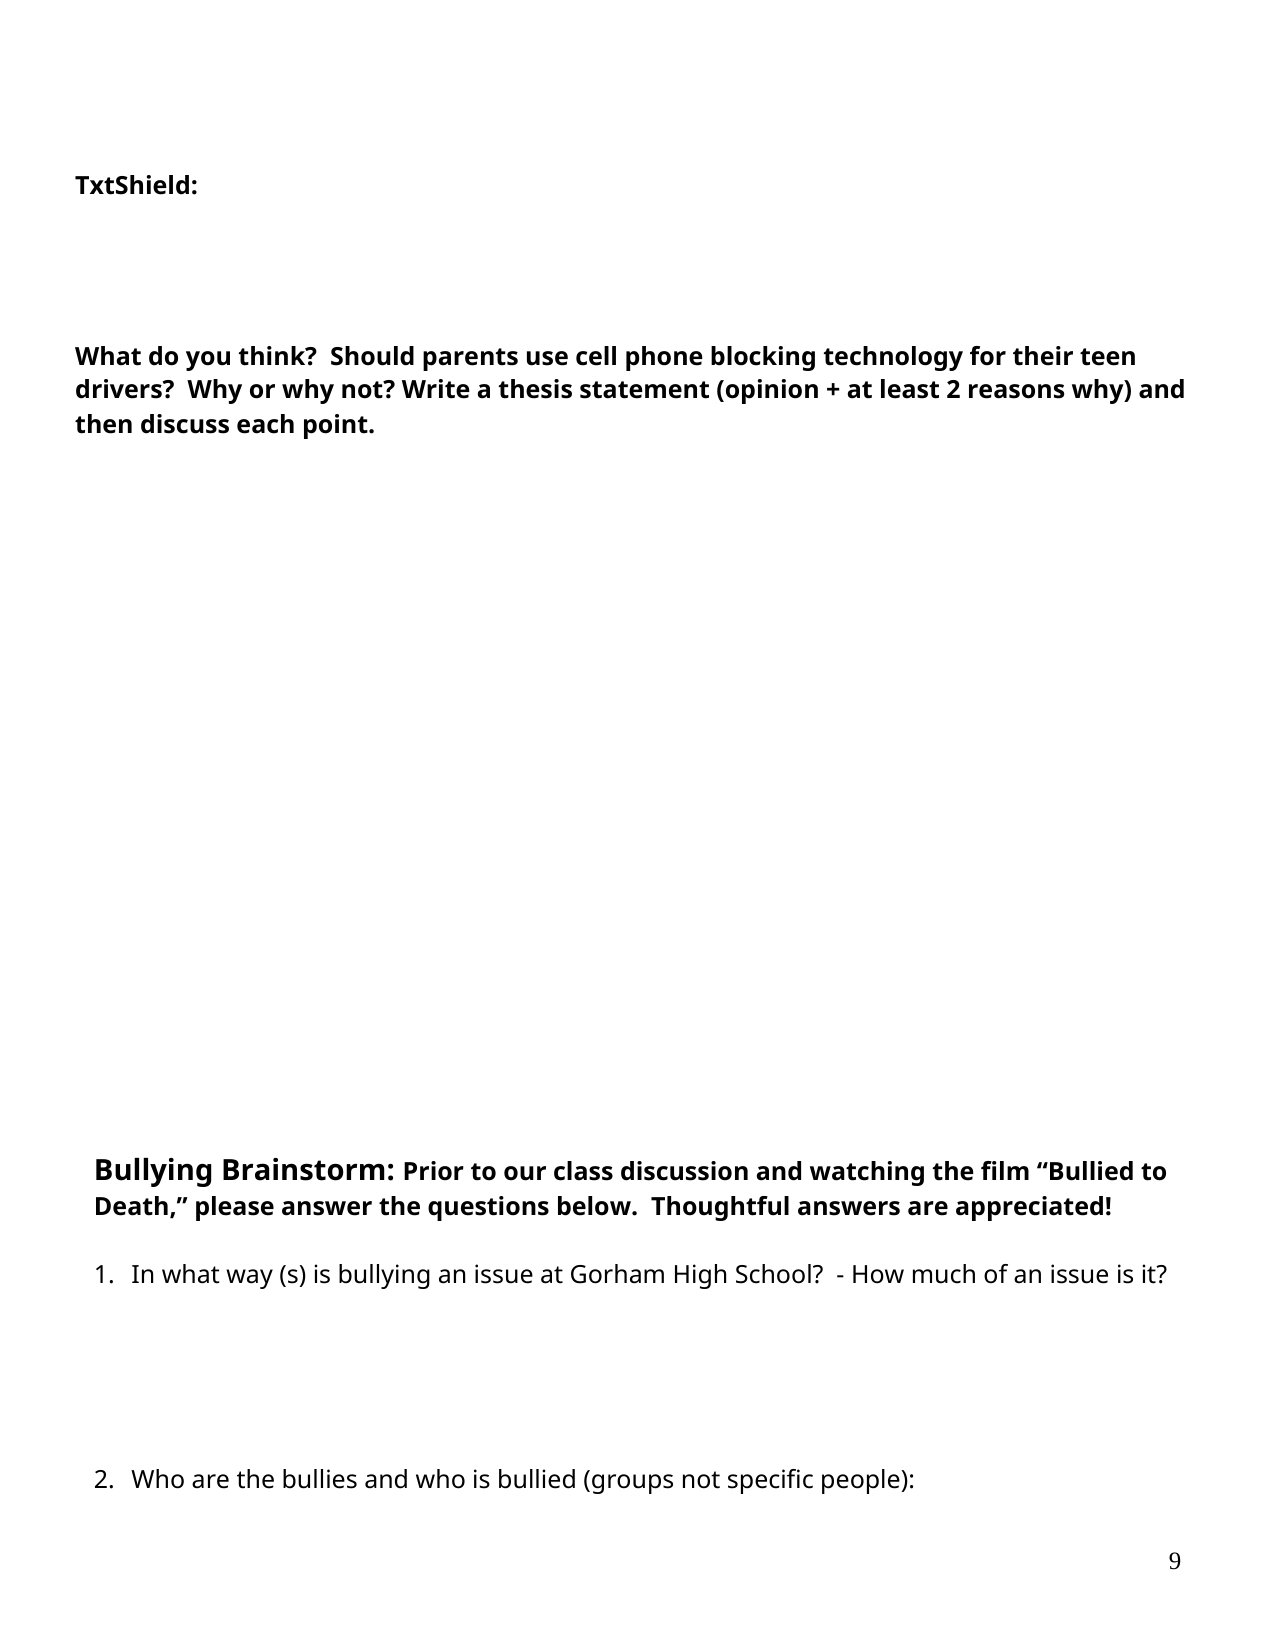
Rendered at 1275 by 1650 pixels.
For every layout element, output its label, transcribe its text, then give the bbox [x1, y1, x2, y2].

text Bullying Brainstorm: Prior to our class discussion and watching the film “Bullied to Death,” please answer the questions below. Thoughtful answers are appreciated! [94, 1149, 1181, 1223]
list Who are the bullies and who is bullied (groups not specific people): [94, 1461, 1275, 1495]
list In what way (s) is bullying an issue at Gorham High School? - How much of an issue is it? [94, 1257, 1275, 1291]
text What do you think? Should parents use cell phone blocking technology for their teen drivers? Why or why not? Write a thesis statement (opinion + at least 2 reasons why) and then discuss each point. [75, 338, 1219, 440]
text TxtShield: [75, 168, 1219, 202]
